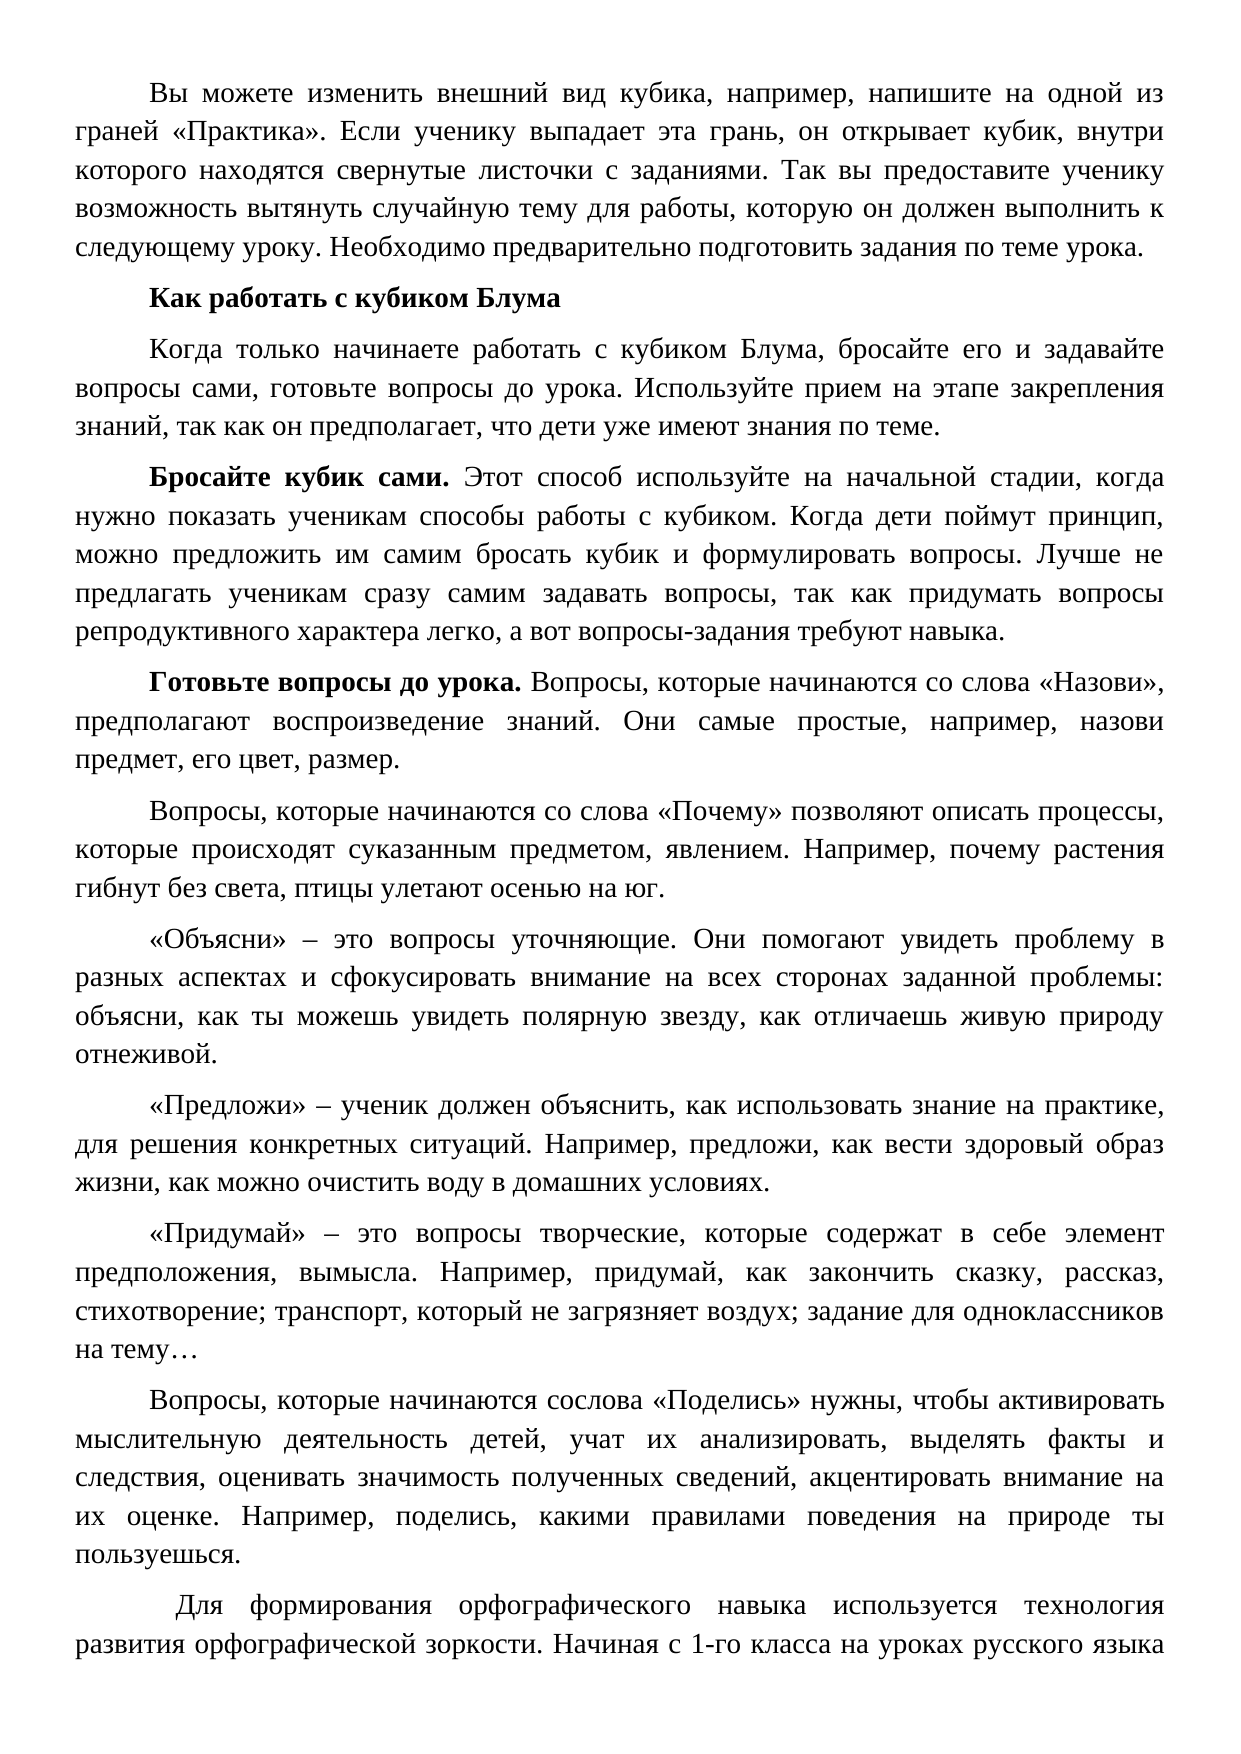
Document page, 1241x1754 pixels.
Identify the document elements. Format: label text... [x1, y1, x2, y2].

text «Объясни» – это вопросы уточняющие. Они помогают увидеть проблему в разных аспектах и сфокусировать внимание на всех сторонах заданной проблемы: объясни, как ты можешь увидеть полярную звезду, как отличаешь живую природу отнеживой. [75, 921, 1165, 1070]
text Вопросы, которые начинаются со слова «Почему» позволяют описать процессы, которые происходят суказанным предметом, явлением. Например, почему растения гибнут без света, птицы улетают осенью на юг. [75, 793, 1165, 903]
text Готовьте вопросы до урока. Вопросы, которые начинаются со слова «Назови», предполагают воспроизведение знаний. Они самые простые, например, назови предмет, его цвет, размер. [75, 664, 1165, 775]
text Когда только начинаете работать с кубиком Блума, бросайте его и задавайте вопросы сами, готовьте вопросы до урока. Используйте прием на этапе закрепления знаний, так как он предполагает, что дети уже имеют знания по теме. [75, 331, 1165, 442]
text Вы можете изменить внешний вид кубика, например, напишите на одной из граней «Практика». Если ученику выпадает эта грань, он открывает кубик, внутри которого находятся свернутые листочки с заданиями. Так вы предоставите ученику возможность вытянуть случайную тему для работы, которую он должен выполнить к следующему уроку. Необходимо предварительно подготовить задания по теме урока. [75, 75, 1165, 263]
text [75, 1587, 1165, 1659]
text «Предложи» – ученик должен объяснить, как использовать знание на практике, для решения конкретных ситуаций. Например, предложи, как вести здоровый образ жизни, как можно очистить воду в домашних условиях. [75, 1087, 1165, 1198]
text Как работать с кубиком Блума [75, 280, 1165, 314]
text Вопросы, которые начинаются сослова «Поделись» нужны, чтобы активировать мыслительную деятельность детей, учат их анализировать, выделять факты и следствия, оценивать значимость полученных сведений, акцентировать внимание на их оценке. Например, поделись, какими правилами поведения на природе ты пользуешься. [75, 1382, 1165, 1570]
text «Придумай» – это вопросы творческие, которые содержат в себе элемент предположения, вымысла. Например, придумай, как закончить сказку, рассказ, стихотворение; транспорт, который не загрязняет воздух; задание для одноклассников на тему… [75, 1216, 1165, 1365]
text Бросайте кубик сами. Этот способ используйте на начальной стадии, когда нужно показать ученикам способы работы с кубиком. Когда дети поймут принцип, можно предложить им самим бросать кубик и формулировать вопросы. Лучше не предлагать ученикам сразу самим задавать вопросы, так как придумать вопросы репродуктивного характера легко, а вот вопросы-задания требуют навыка. [75, 459, 1165, 647]
